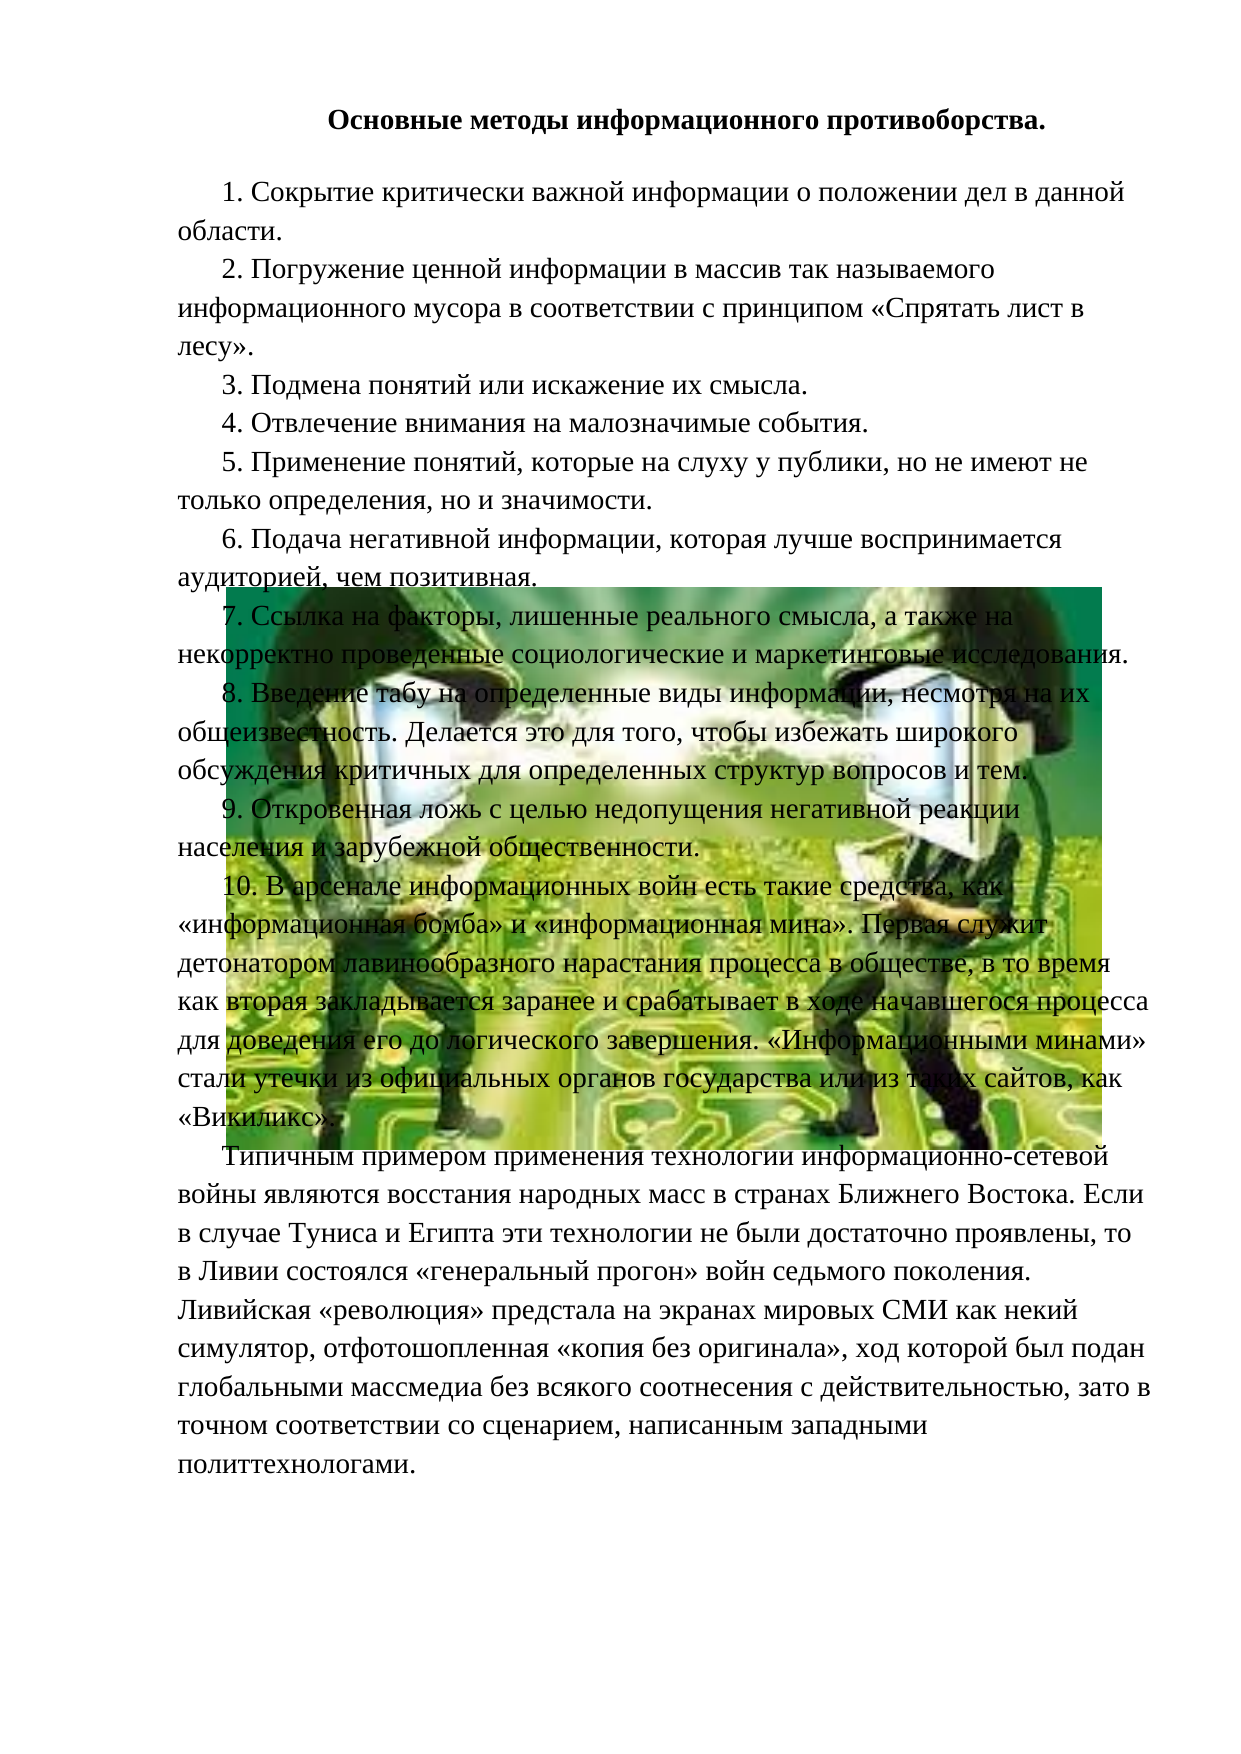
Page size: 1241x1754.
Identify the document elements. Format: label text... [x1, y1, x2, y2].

text 10. В арсенале информационных войн есть такие средства, как «информационная бомба» и «информационная мина». Первая служит детонатором лавинообразного нарастания процесса в обществе, в то время как вторая закладывается заранее и срабатывает в ходе начавшегося процесса для доведения его до логического завершения. «Информационными минами» стали утечки из официальных органов государства или из таких сайтов, как «Викиликс». [177, 868, 1152, 1133]
picture [226, 670, 1102, 675]
text 4. Отвлечение внимания на малозначимые события. [177, 405, 1152, 439]
text 6. Подача негативной информации, которая лучше воспринимается аудиторией, чем позитивная. [177, 521, 1152, 593]
text 3. Подмена понятий или искажение их смысла. [177, 367, 1152, 400]
text 5. Применение понятий, которые на слуху у публики, но не имеют не только определения, но и значимости. [177, 444, 1152, 516]
picture [226, 786, 1102, 791]
text 7. Ссылка на факторы, лишенные реального смысла, а также на некорректно проведенные социологические и маркетинговые исследования. [177, 598, 1152, 670]
picture [226, 1133, 1102, 1138]
picture [226, 593, 1102, 598]
text Типичным примером применения технологии информационно-сетевой войны являются восстания народных масс в странах Ближнего Востока. Если в случае Туниса и Египта эти технологии не были достаточно проявлены, то в Ливии состоялся «генеральный прогон» войн седьмого поколения. Ливийская «революция» предстала на экранах мировых СМИ как некий симулятор, отфотошопленная «копия без оригинала», ход которой был подан глобальными массмедиа без всякого соотнесения с действительностью, зато в точном соответствии со сценарием, написанным западными политтехнологами. [177, 1138, 1152, 1479]
text 2. Погружение ценной информации в массив так называемого информационного мусора в соответствии с принципом «Спрятать лист в лесу». [177, 251, 1152, 362]
text Основные методы информационного противоборства. [177, 102, 1152, 135]
text 8. Введение табу на определенные виды информации, несмотря на их общеизвестность. Делается это для того, чтобы избежать широкого обсуждения критичных для определенных структур вопросов и тем. [177, 675, 1152, 786]
text 1. Сокрытие критически важной информации о положении дел в данной области. [177, 174, 1152, 246]
picture [226, 863, 1102, 868]
text 9. Откровенная ложь с целью недопущения негативной реакции населения и зарубежной общественности. [177, 791, 1152, 863]
